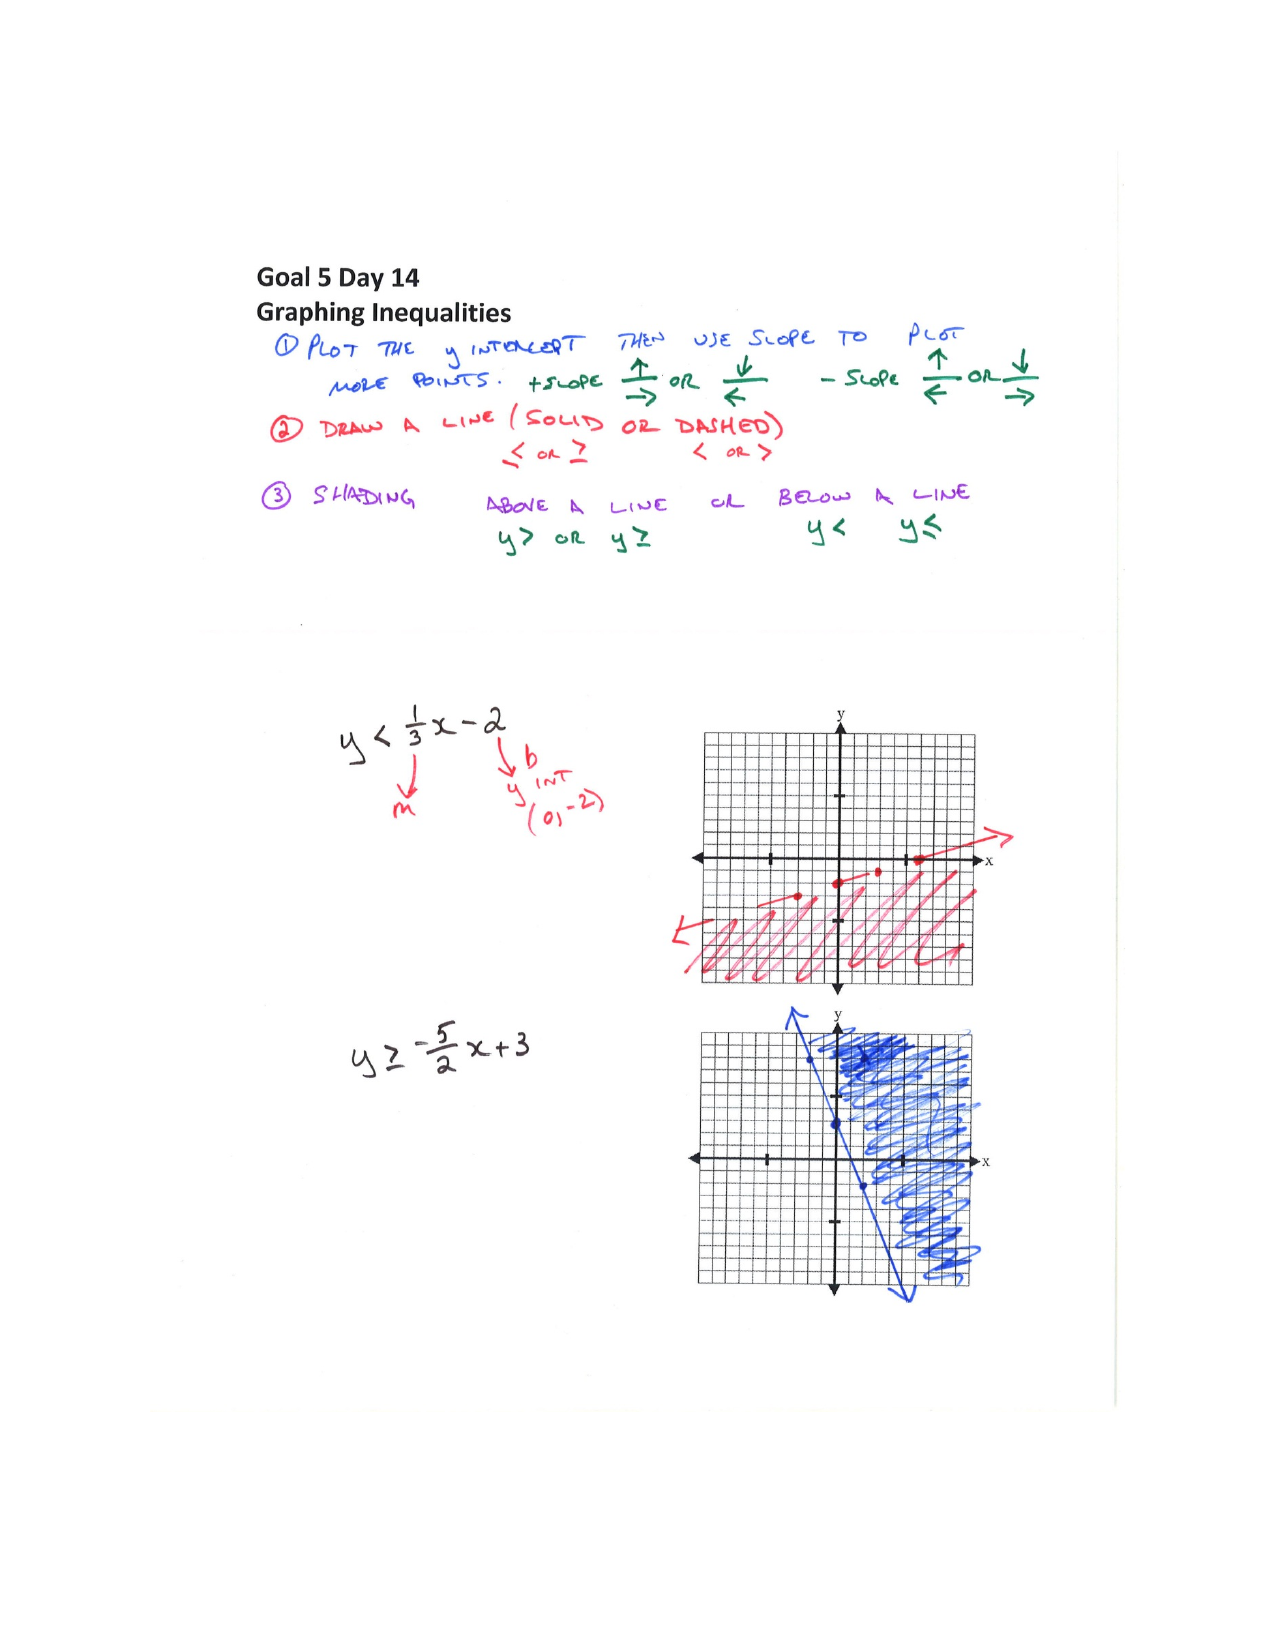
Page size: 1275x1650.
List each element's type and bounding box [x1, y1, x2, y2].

picture [150, 150, 1125, 1412]
